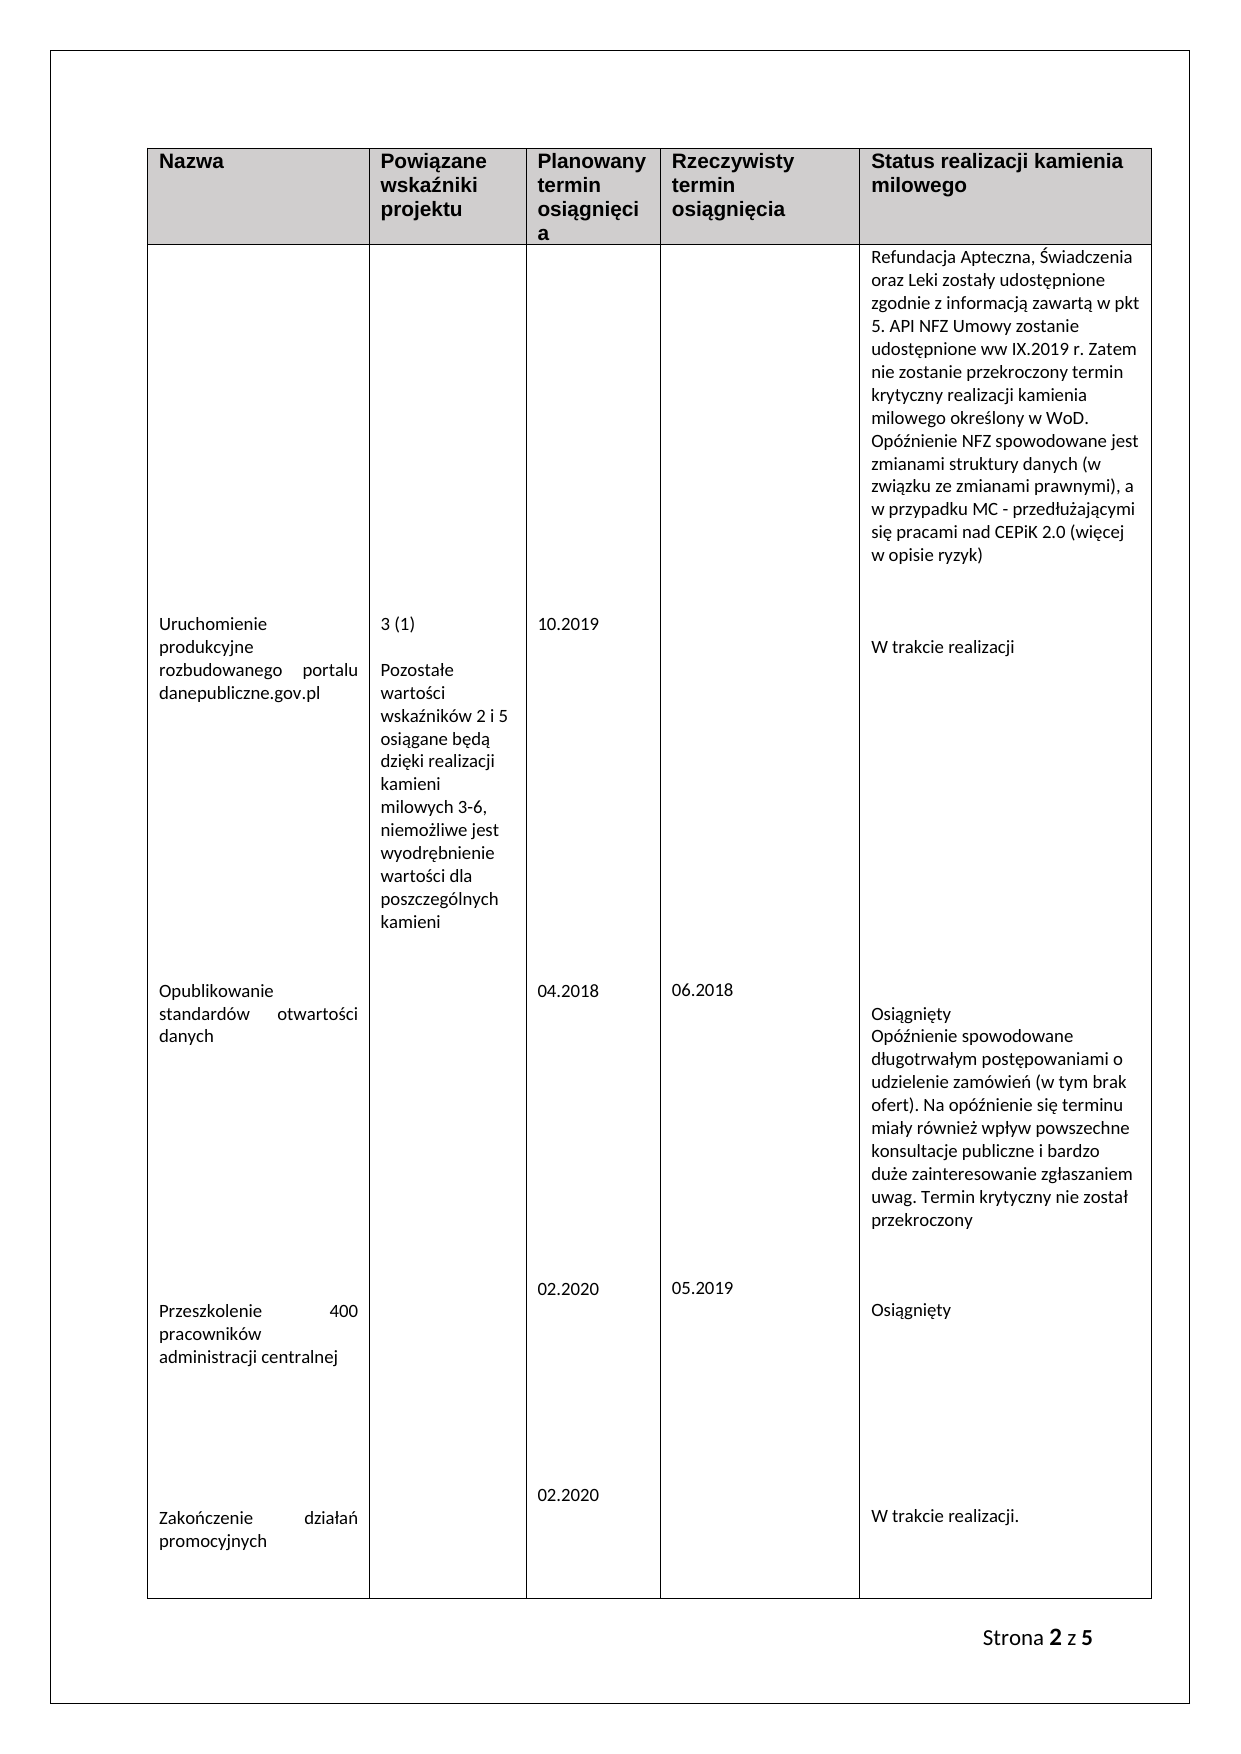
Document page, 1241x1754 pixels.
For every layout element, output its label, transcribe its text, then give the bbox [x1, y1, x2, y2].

table_header Nazwa [148, 149, 369, 244]
table_header Rzeczywisty termin osiągnięcia [661, 149, 859, 244]
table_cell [370, 245, 526, 1597]
table_header Planowany termin osiągnięcia [527, 149, 660, 244]
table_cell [148, 245, 369, 1597]
table_cell 03.2019 10.2019 04.2018 02.2020 02.2020 [527, 245, 660, 1597]
table_cell 06.2018 05.2019 [661, 245, 859, 1597]
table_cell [860, 245, 1151, 1597]
table_header Powiązane wskaźniki projektu [370, 149, 526, 244]
table_header Status realizacji kamienia milowego [860, 149, 1151, 244]
